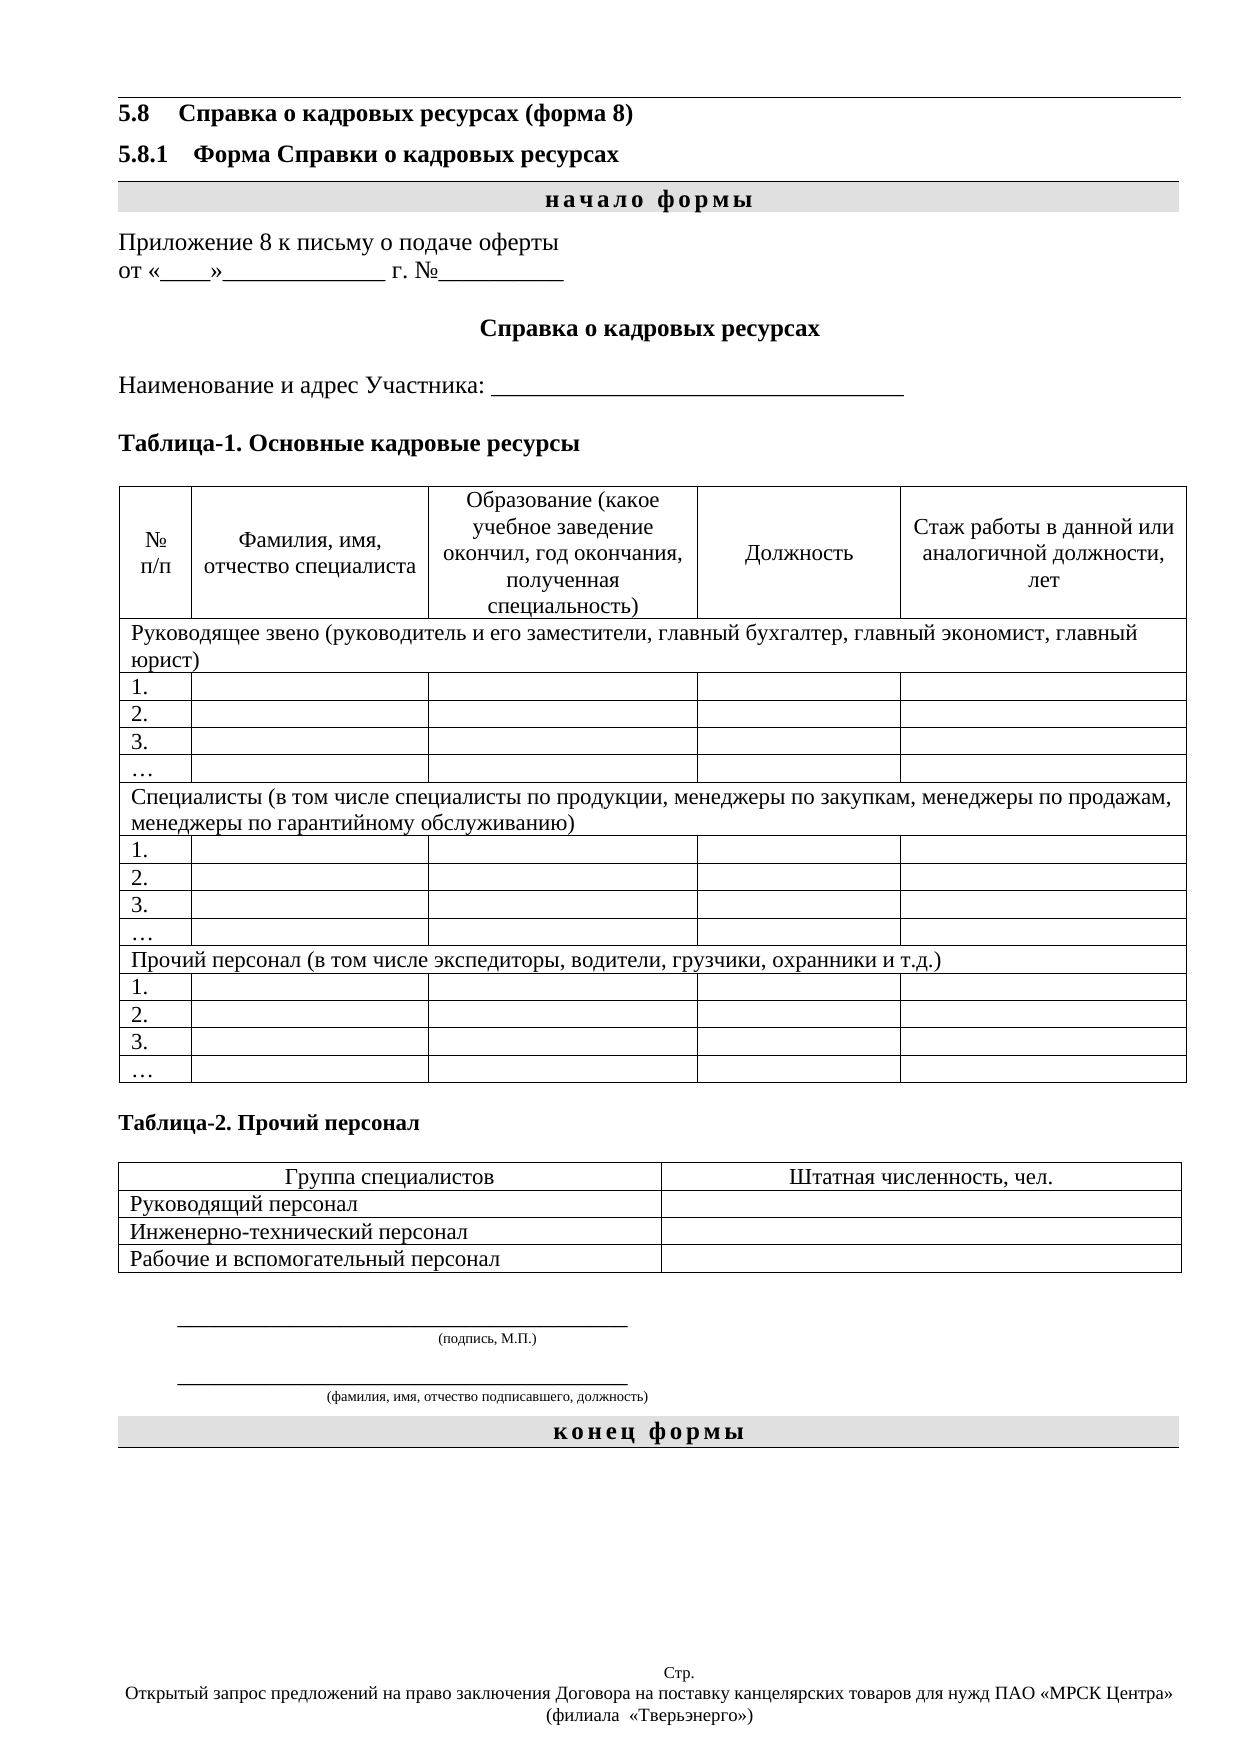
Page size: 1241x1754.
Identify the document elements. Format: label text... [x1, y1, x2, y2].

table_cell [901, 974, 1186, 1000]
table_cell Руководящий персонал [119, 1191, 661, 1217]
table_cell [698, 728, 900, 754]
table_cell [698, 891, 900, 918]
table_cell [901, 1028, 1186, 1054]
table_cell [662, 1218, 1181, 1244]
table_cell [192, 1001, 428, 1027]
table_cell [120, 974, 191, 1000]
text Приложение 8 к письму о подаче оферты от «____»_____________ г. №__________ [118, 227, 1181, 284]
table_cell [429, 919, 697, 945]
table_cell [698, 1028, 900, 1054]
text начало формы [118, 182, 1179, 212]
table_cell … [120, 919, 191, 945]
table_cell [429, 728, 697, 754]
table_cell [192, 891, 428, 918]
table_cell [429, 1001, 697, 1027]
table_cell Прочий персонал (в том числе экспедиторы, водители, грузчики, охранники и т.д.) [120, 946, 1186, 972]
subtitle Справка о кадровых ресурсах (форма 8) [118, 98, 1181, 127]
table_cell [901, 673, 1186, 699]
table_cell Рабочие и вспомогательный персонал [119, 1245, 661, 1272]
table_cell [120, 836, 191, 863]
table_cell … [120, 1056, 191, 1082]
table_cell [662, 1191, 1181, 1217]
table_cell [698, 1001, 900, 1027]
table_cell [901, 755, 1186, 782]
table_header Образование (какое учебное заведение окончил, год окончания, полученная специальность) [429, 487, 697, 618]
table_cell [698, 1056, 900, 1082]
table_cell [901, 701, 1186, 727]
table_cell [901, 728, 1186, 754]
table_cell [120, 1028, 191, 1054]
text Наименование и адрес Участника: _________________________________ [118, 371, 1181, 399]
table_cell [192, 755, 428, 782]
table_cell [698, 974, 900, 1000]
table_cell [192, 836, 428, 863]
table_cell [429, 836, 697, 863]
table_cell [192, 864, 428, 890]
subtitle Форма Справки о кадровых ресурсах [118, 139, 1181, 168]
table_cell [192, 701, 428, 727]
table_cell Инженерно-технический персонал [119, 1218, 661, 1244]
table_header Штатная численность, чел. [662, 1163, 1181, 1189]
text (подпись, М.П.) [118, 1330, 797, 1359]
table_cell [901, 864, 1186, 890]
table_cell [120, 864, 191, 890]
table_cell [662, 1245, 1181, 1272]
text конец формы [118, 1416, 1179, 1447]
table_cell [429, 974, 697, 1000]
text Таблица-1. Основные кадровые ресурсы [118, 428, 1181, 457]
table_cell [429, 1056, 697, 1082]
table_cell [120, 1001, 191, 1027]
table_cell [901, 1001, 1186, 1027]
table_cell [429, 673, 697, 699]
table_header Фамилия, имя, отчество специалиста [192, 487, 428, 618]
table_cell [698, 755, 900, 782]
table_cell [120, 701, 191, 727]
table_cell [698, 864, 900, 890]
table_cell [901, 919, 1186, 945]
table_header Группа специалистов [119, 1163, 661, 1189]
table_cell … [120, 755, 191, 782]
table_cell [192, 974, 428, 1000]
text Справка о кадровых ресурсах [118, 313, 1181, 342]
table_cell [901, 836, 1186, 863]
table_cell [192, 1056, 428, 1082]
table_cell [698, 919, 900, 945]
text (фамилия, имя, отчество подписавшего, должность) [118, 1388, 797, 1416]
table_cell [192, 728, 428, 754]
table_cell [120, 891, 191, 918]
table_cell [192, 673, 428, 699]
table_cell [120, 728, 191, 754]
table_cell [901, 891, 1186, 918]
table_cell [429, 864, 697, 890]
table_header № п/п [120, 487, 191, 618]
table_cell [429, 1028, 697, 1054]
table_cell [698, 836, 900, 863]
table_cell [698, 701, 900, 727]
table_cell Руководящее звено (руководитель и его заместители, главный бухгалтер, главный экономист, главный юрист) [120, 619, 1186, 672]
table_header Стаж работы в данной или аналогичной должности, лет [901, 487, 1186, 618]
text ____________________________________ [118, 1301, 1181, 1330]
table_cell [429, 701, 697, 727]
text ____________________________________ [118, 1359, 1181, 1388]
table_cell [120, 673, 191, 699]
table_cell [429, 755, 697, 782]
table_header Должность [698, 487, 900, 618]
table_cell [698, 673, 900, 699]
table_cell Специалисты (в том числе специалисты по продукции, менеджеры по закупкам, менеджеры по продажам, менеджеры по гарантийному обслуживанию) [120, 783, 1186, 835]
table_cell [429, 891, 697, 918]
table_cell [901, 1056, 1186, 1082]
table_cell [192, 919, 428, 945]
table_cell [192, 1028, 428, 1054]
text Таблица-2. Прочий персонал [118, 1109, 1181, 1136]
